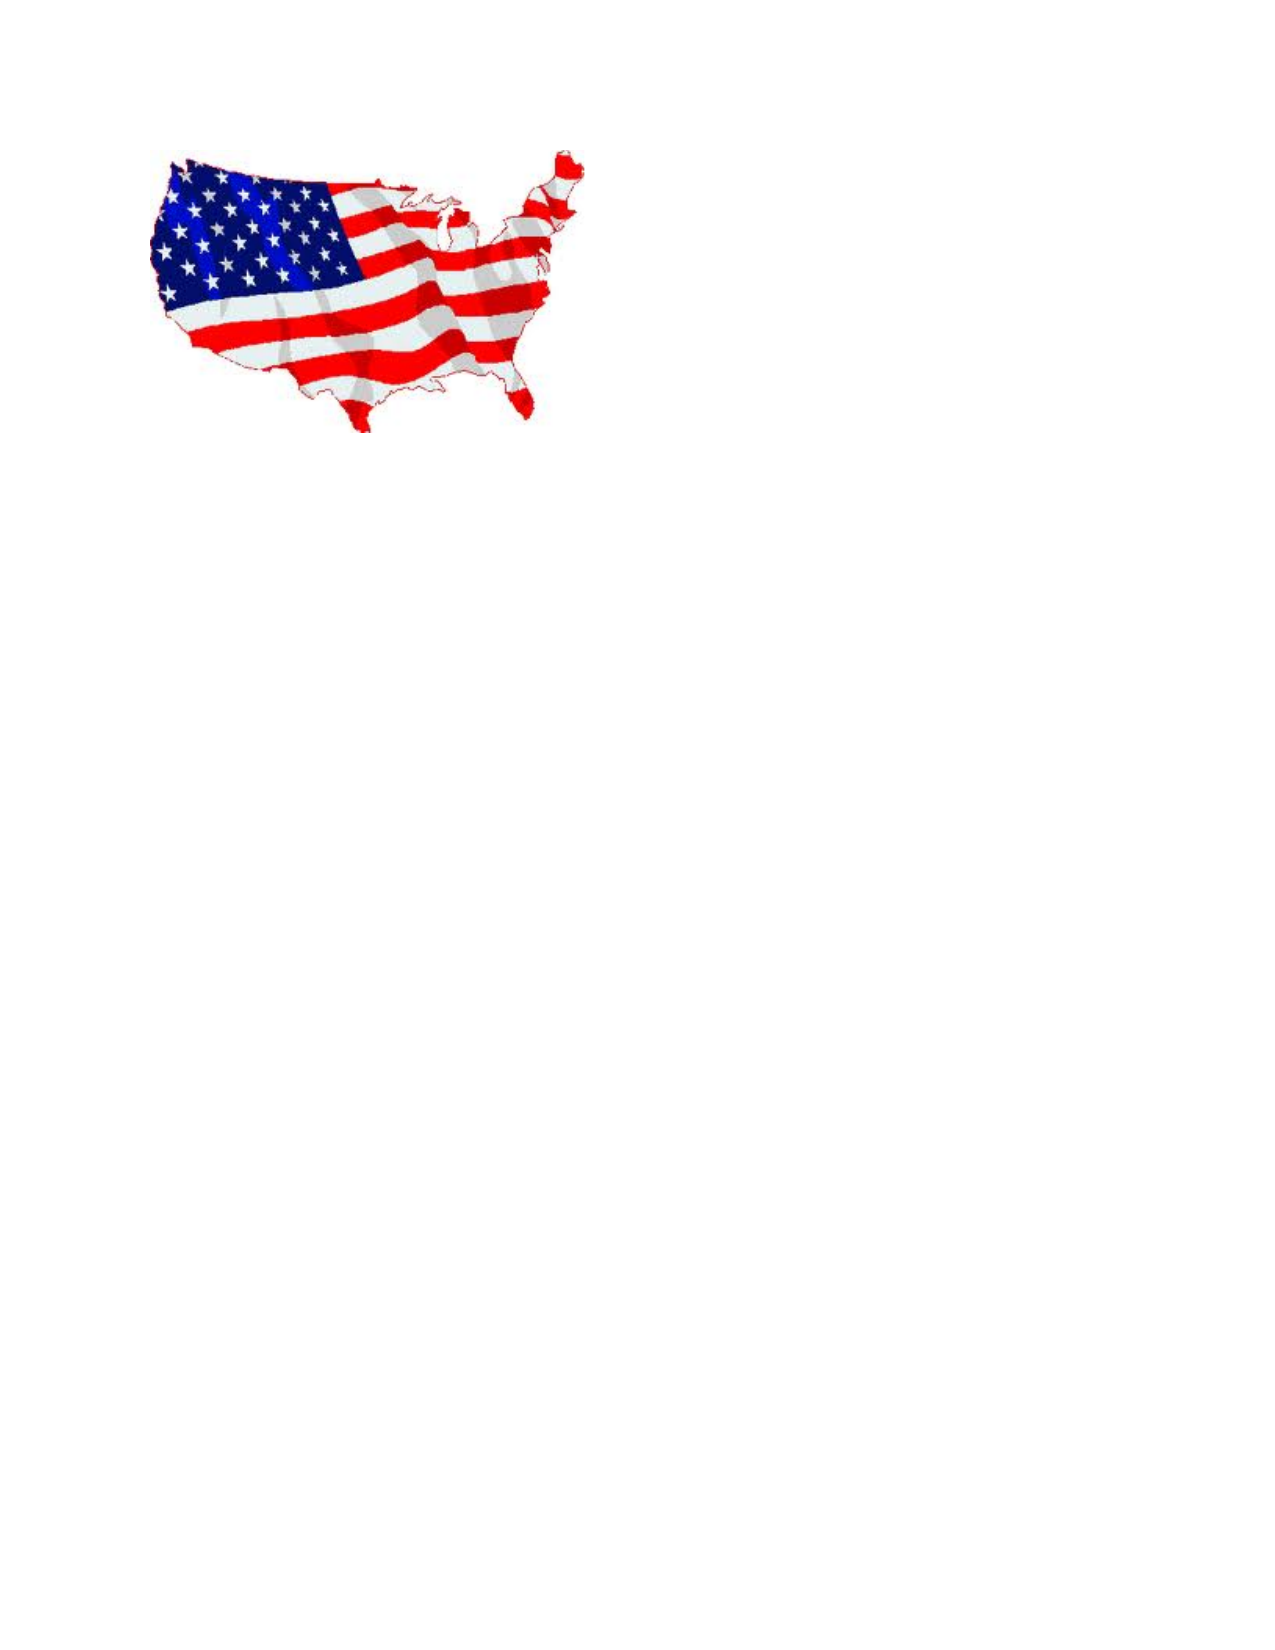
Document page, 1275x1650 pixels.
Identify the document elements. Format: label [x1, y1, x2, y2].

picture [150, 150, 585, 433]
